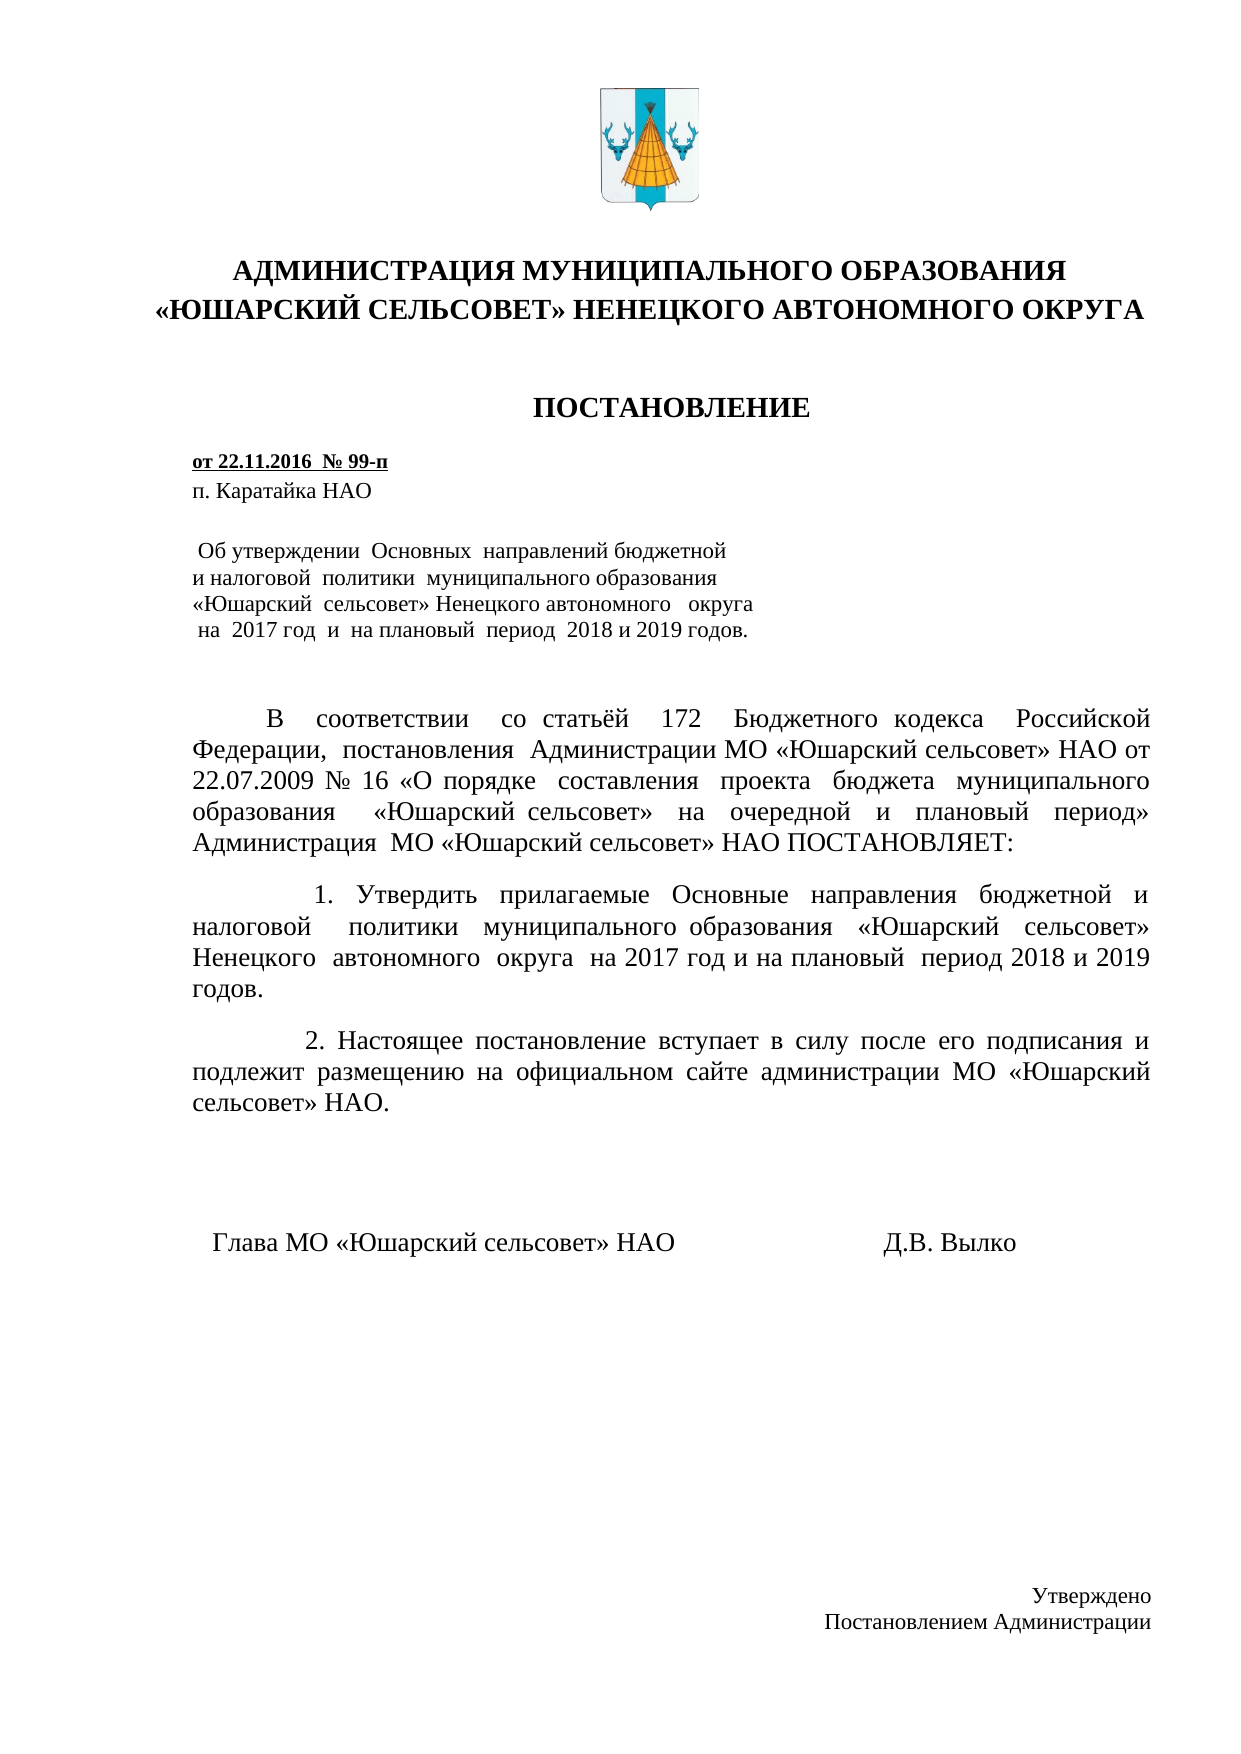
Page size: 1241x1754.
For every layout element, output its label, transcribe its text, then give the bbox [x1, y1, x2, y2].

picture [600, 88, 699, 211]
text «ЮШАРСКИЙ СЕЛЬСОВЕТ» НЕНЕЦКОГО АВТОНОМНОГО ОКРУГА [148, 292, 1152, 325]
text В соответствии со статьёй 172 Бюджетного кодекса Российской Федерации, постановления Администрации МО «Юшарский сельсовет» НАО от 22.07.2009 № 16 «О порядке составления проекта бюджета муниципального образования «Юшарский сельсовет» на очередной и плановый период» Администрация МО «Юшарский сельсовет» НАО ПОСТАНОВЛЯЕТ: [192, 702, 1152, 858]
text «Юшарский сельсовет» Ненецкого автономного округа [192, 590, 1152, 616]
text на 2017 год и на плановый период 2018 и 2019 годов. [192, 616, 1152, 643]
text Об утверждении Основных направлений бюджетной [192, 537, 1152, 563]
text 1. Утвердить прилагаемые Основные направления бюджетной и налоговой политики муниципального образования «Юшарский сельсовет» Ненецкого автономного округа на 2017 год и на плановый период 2018 и 2019 годов. [192, 878, 1152, 1003]
text от 22.11.2016 № 99-п [192, 449, 1096, 473]
text Утверждено [192, 1582, 1152, 1608]
text АДМИНИСТРАЦИЯ МУНИЦИПАЛЬНОГО ОБРАЗОВАНИЯ [148, 253, 1152, 287]
text ПОСТАНОВЛЕНИЕ [192, 390, 1152, 423]
text и налоговой политики муниципального образования [192, 563, 1152, 590]
text п. Каратайка НАО [192, 477, 1096, 503]
text Постановлением Администрации [192, 1608, 1152, 1635]
text 2. Настоящее постановление вступает в силу после его подписания и подлежит размещению на официальном сайте администрации МО «Юшарский сельсовет» НАО. [192, 1024, 1152, 1117]
text Глава МО «Юшарский сельсовет» НАО Д.В. Вылко [192, 1226, 1152, 1257]
